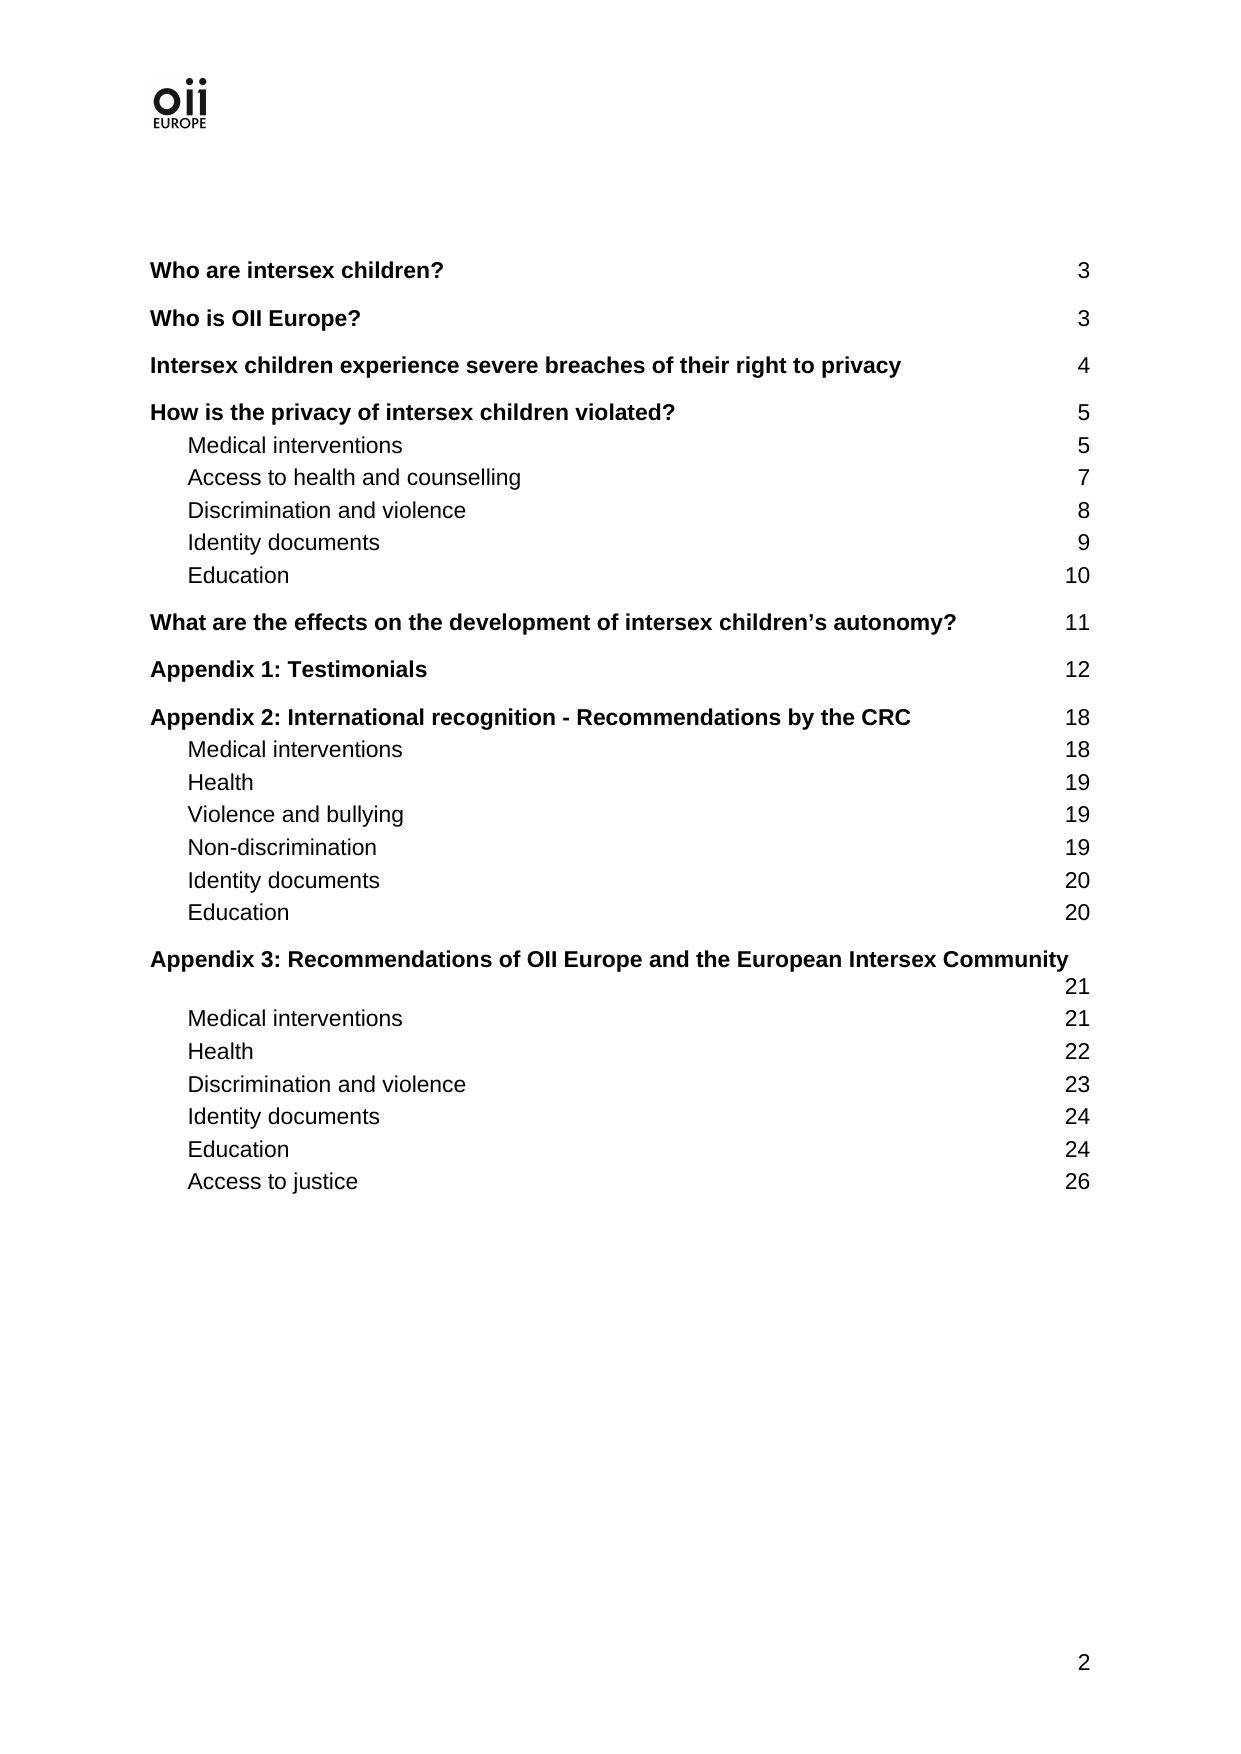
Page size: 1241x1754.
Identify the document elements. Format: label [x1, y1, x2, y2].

picture [150, 75, 210, 132]
